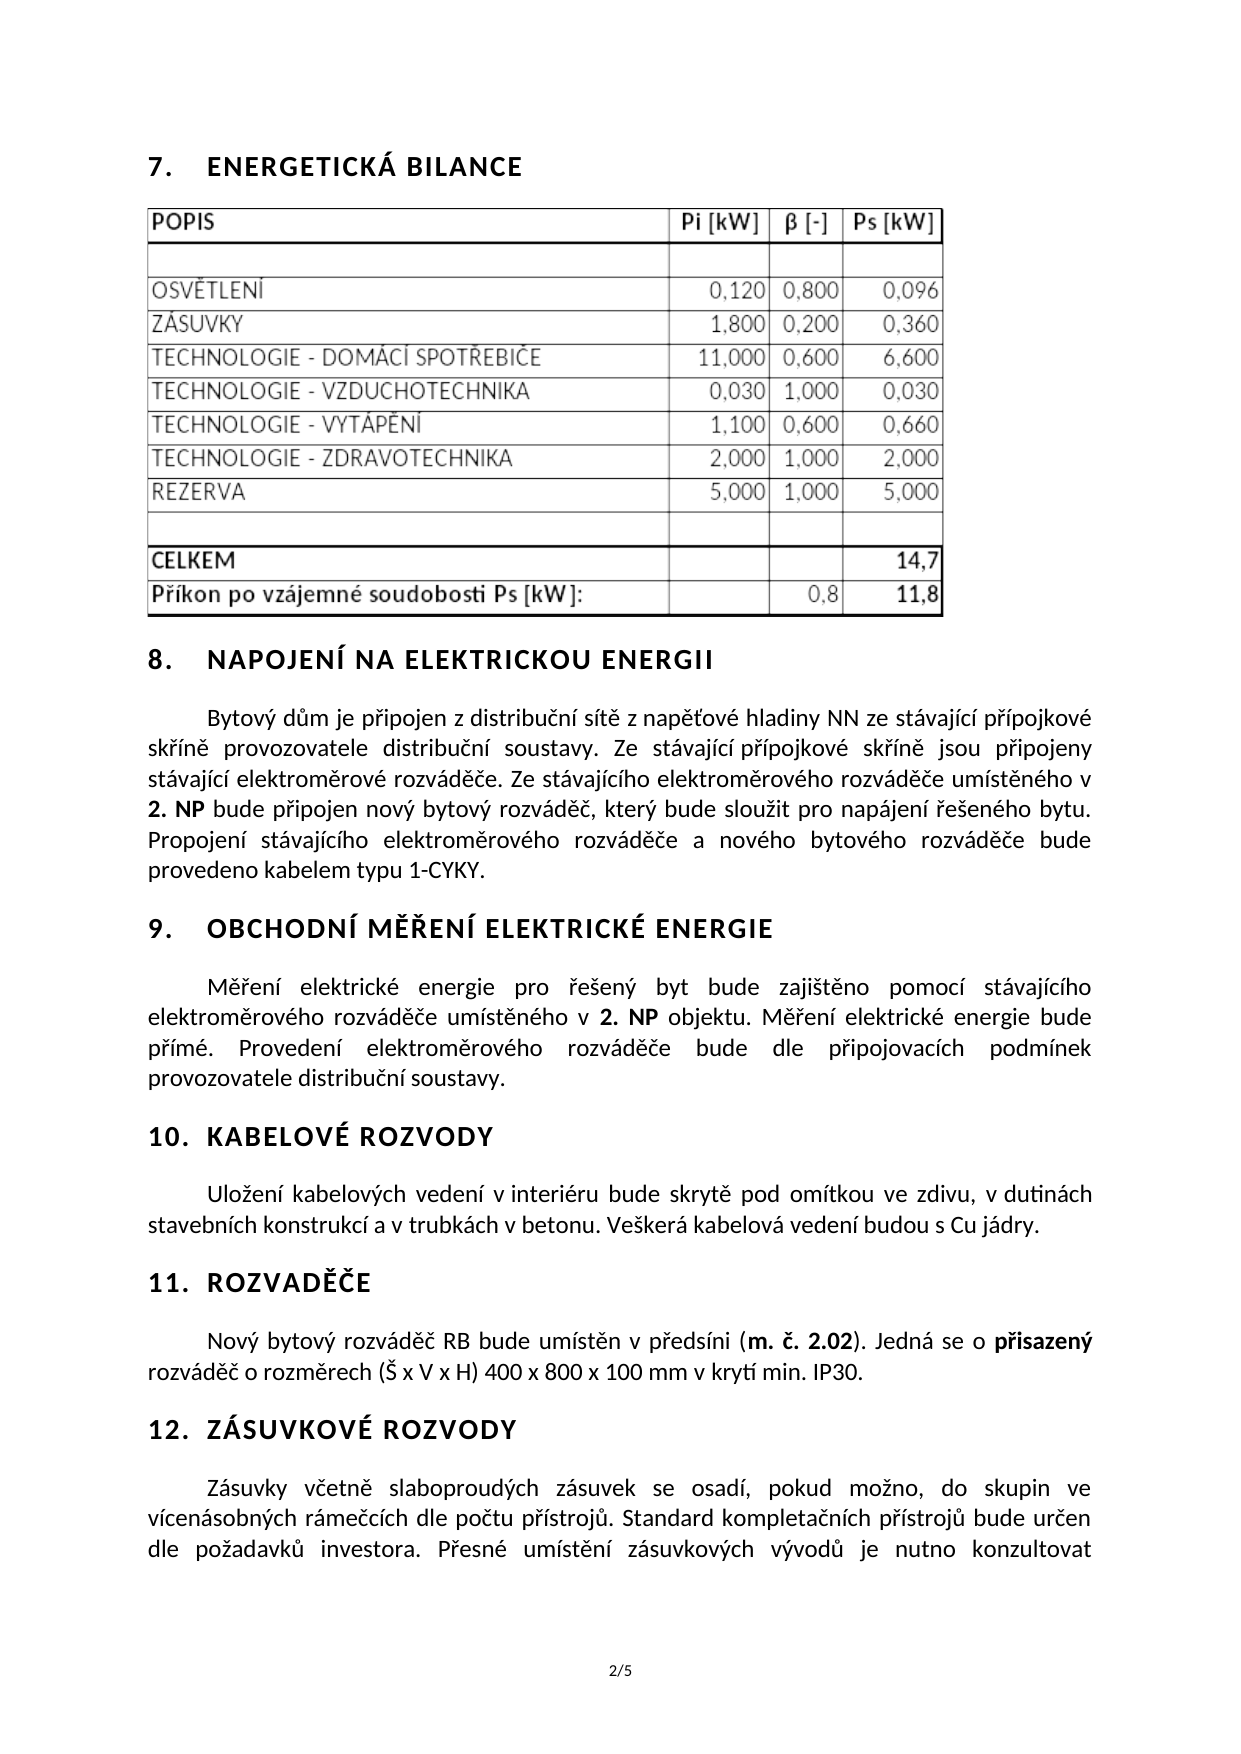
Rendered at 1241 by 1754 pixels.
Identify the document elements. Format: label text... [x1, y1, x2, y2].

text Měření elektrické energie pro řešený byt bude zajištěno pomocí stávajícího elektroměrového rozváděče umístěného v 2. NP objektu. Měření elektrické energie bude přímé. Provedení elektroměrového rozváděče bude dle připojovacích podmínek provozovatele distribuční soustavy. [148, 971, 1092, 1093]
subtitle ZÁSUVKOVÉ ROZVODY [148, 1411, 1092, 1447]
subtitle ENERGETICKÁ BILANCE [148, 148, 1092, 183]
subtitle OBCHODNÍ MĚŘENÍ ELEKTRICKÉ ENERGIE [148, 910, 1092, 946]
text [148, 1472, 1092, 1563]
subtitle NAPOJENÍ NA elektrickOU energiI [148, 641, 1092, 677]
subtitle KABELOVÉ ROZVODY [148, 1118, 1092, 1153]
text Uložení kabelových vedení v interiéru bude skrytě pod omítkou ve zdivu, v dutinách stavebních konstrukcí a v trubkách v betonu. Veškerá kabelová vedení budou s Cu jádry. [148, 1178, 1092, 1239]
subtitle ROZVADĚČE [148, 1264, 1092, 1300]
text Bytový dům je připojen z distribuční sítě z napěťové hladiny NN ze stávající přípojkové skříně provozovatele distribuční soustavy. Ze stávající přípojkové skříně jsou připojeny stávající elektroměrové rozváděče. Ze stávajícího elektroměrového rozváděče umístěného v 2. NP bude připojen nový bytový rozváděč, který bude sloužit pro napájení řešeného bytu. Propojení stávajícího elektroměrového rozváděče a nového bytového rozváděče bude provedeno kabelem typu 1-CYKY. [148, 702, 1092, 885]
text Nový bytový rozváděč RB bude umístěn v předsíni (m. č. 2.02). Jedná se o přisazený rozváděč o rozměrech (Š x V x H) 400 x 800 x 100 mm v krytí min. IP30. [148, 1325, 1092, 1386]
